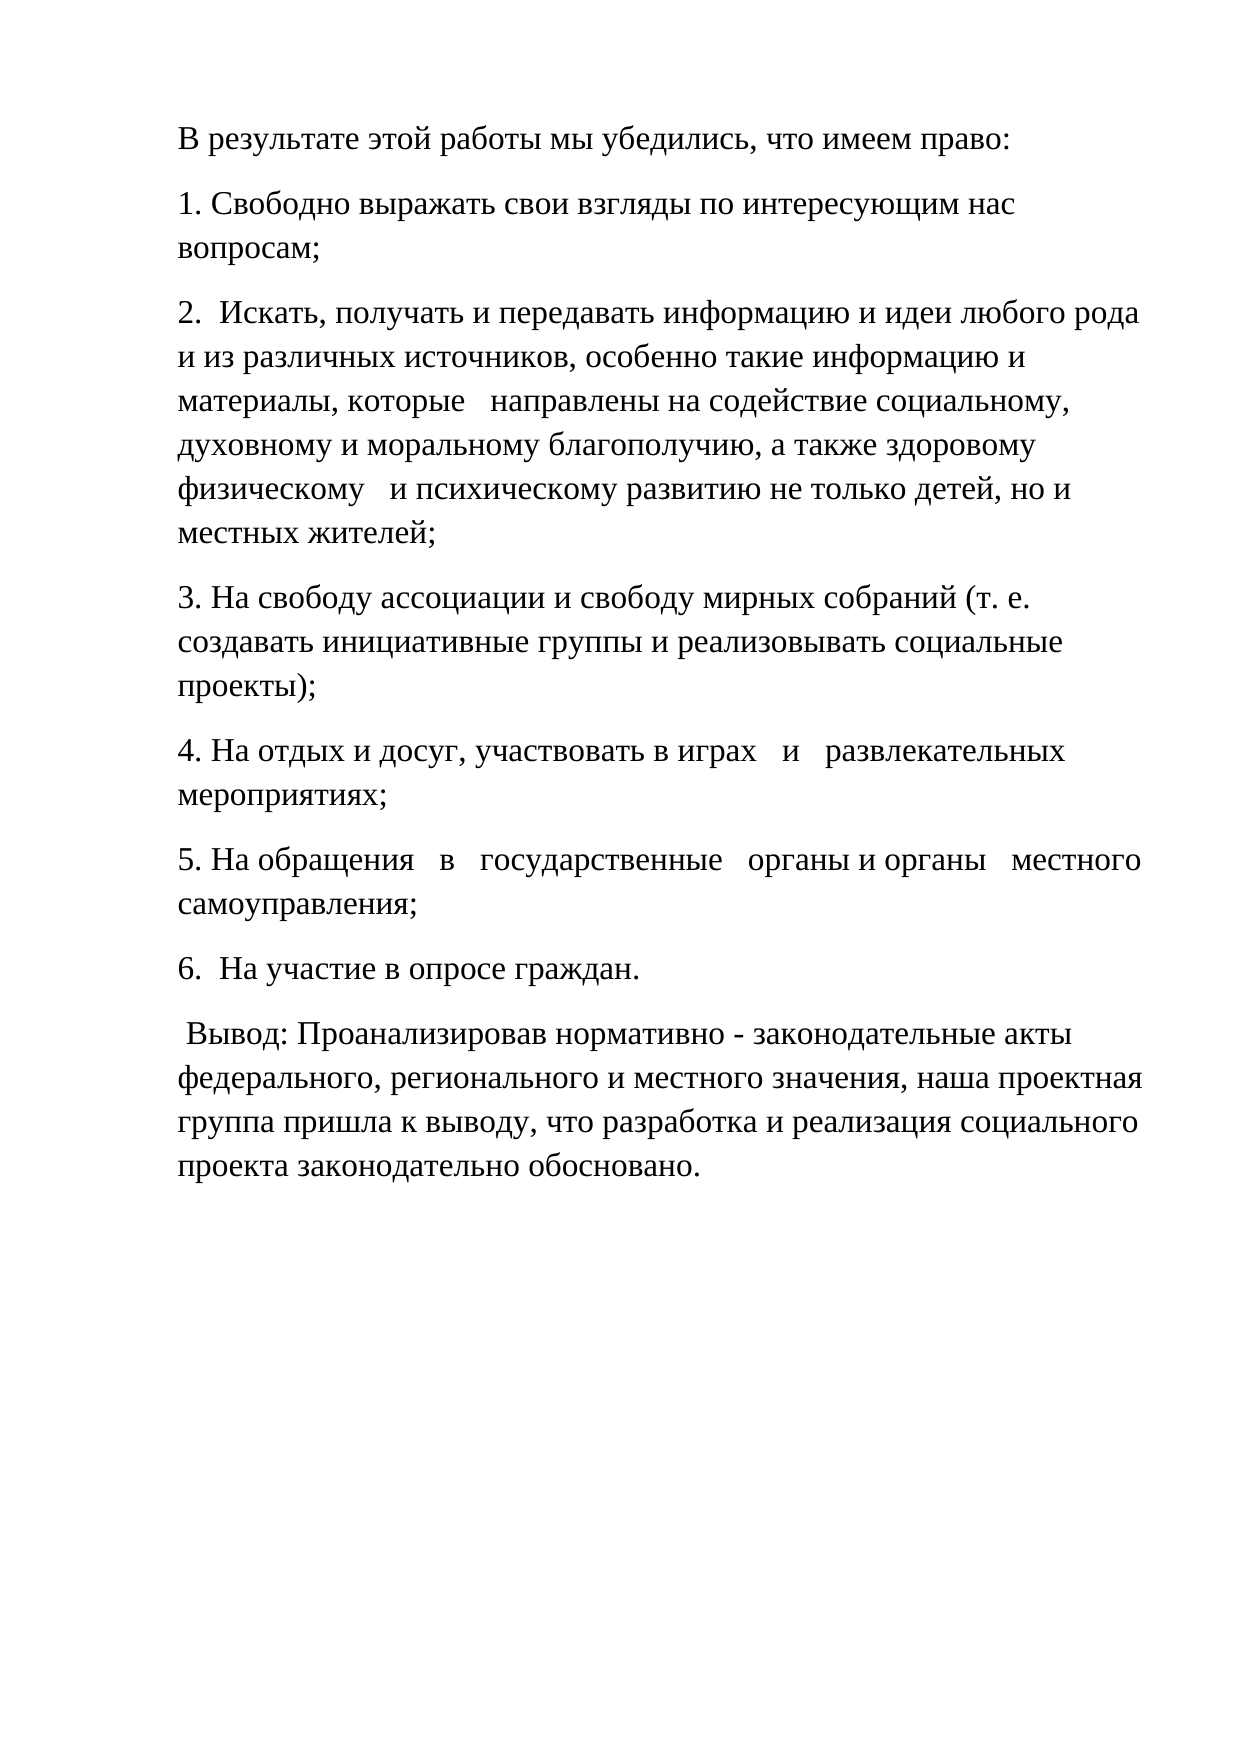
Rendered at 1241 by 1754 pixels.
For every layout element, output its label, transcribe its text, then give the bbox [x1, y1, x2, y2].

text 5. На обращения в государственные органы и органы местного самоуправления; [177, 839, 1152, 922]
text Вывод: Проанализировав нормативно - законодательные акты федерального, регионального и местного значения, наша проектная группа пришла к выводу, что разработка и реализация социального проекта законодательно обосновано. [177, 1013, 1152, 1183]
text 4. На отдых и досуг, участвовать в играх и развлекательных мероприятиях; [177, 730, 1152, 813]
text 6. На участие в опросе граждан. [177, 948, 1152, 986]
text В результате этой работы мы убедились, что имеем право: [177, 118, 1152, 156]
text 3. На свободу ассоциации и свободу мирных собраний (т. е. создавать инициативные группы и реализовывать социальные проекты); [177, 577, 1152, 704]
text 2. Искать, получать и передавать информацию и идеи любого рода и из различных источников, особенно такие информацию и материалы, которые направлены на содействие социальному, духовному и моральному благополучию, а также здоровому физическому и психическому развитию не только детей, но и местных жителей; [177, 292, 1152, 551]
text 1. Свободно выражать свои взгляды по интересующим нас вопросам; [177, 183, 1152, 265]
